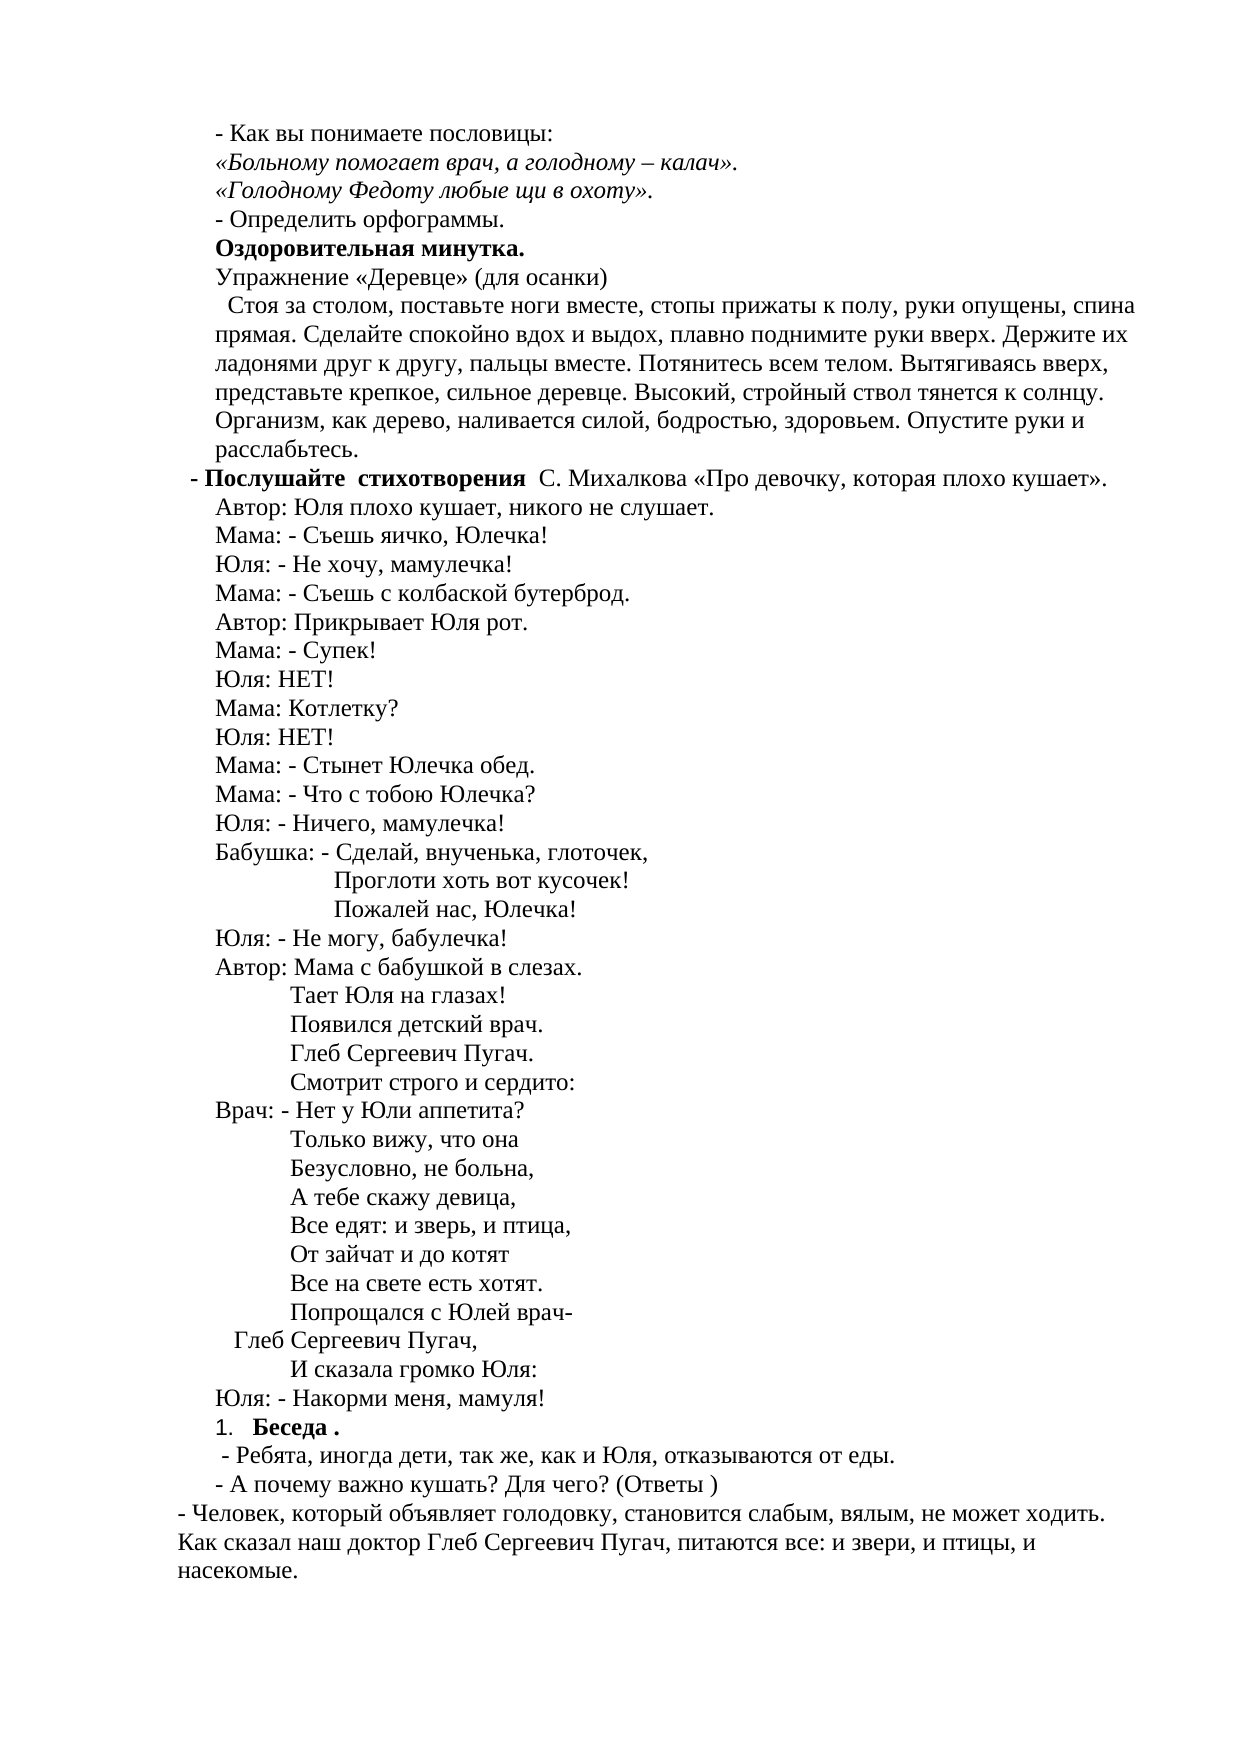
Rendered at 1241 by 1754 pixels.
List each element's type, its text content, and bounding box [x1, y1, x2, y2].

text Появился детский врач. [215, 1009, 1152, 1038]
text Врач: - Нет у Юли аппетита? [215, 1096, 1152, 1124]
text Упражнение «Деревце» (для осанки) [215, 262, 1152, 291]
list Беседа . [215, 1412, 1152, 1441]
text От зайчат и до котят [215, 1239, 1152, 1268]
text Попрощался с Юлей врач- [215, 1297, 1152, 1326]
text - Ребята, иногда дети, так же, как и Юля, отказываются от еды. [215, 1441, 1152, 1469]
text Автор: Мама с бабушкой в слезах. [215, 952, 1152, 981]
text Мама: - Стынет Юлечка обед. [215, 751, 1152, 779]
text Автор: Юля плохо кушает, никого не слушает. [215, 492, 1152, 521]
text Мама: - Супек! [215, 636, 1152, 664]
text Стоя за столом, поставьте ноги вместе, стопы прижаты к полу, руки опущены, спина прямая. Сделайте спокойно вдох и выдох, плавно поднимите руки вверх. Держите их ладонями друг к другу, пальцы вместе. Потянитесь всем телом. Вытягиваясь вверх, представьте крепкое, сильное деревце. Высокий, стройный ствол тянется к солнцу. Организм, как дерево, наливается силой, бодростью, здоровьем. Опустите руки и расслабьтесь. [215, 291, 1152, 463]
text Юля: - Не хочу, мамулечка! [215, 549, 1152, 578]
text - Послушайте стихотворения С. Михалкова «Про девочку, которая плохо кушает». [177, 463, 1152, 492]
text Мама: - Съешь с колбаской бутерброд. [215, 578, 1152, 607]
text Мама: Котлетку? [215, 693, 1152, 722]
text Мама: - Съешь яичко, Юлечка! [215, 521, 1152, 549]
text Проглоти хоть вот кусочек! [215, 866, 1152, 894]
text И сказала громко Юля: [215, 1354, 1152, 1383]
text Тает Юля на глазах! [215, 981, 1152, 1009]
text Юля: - Не могу, бабулечка! [215, 923, 1152, 952]
text А тебе скажу девица, [215, 1182, 1152, 1211]
text - А почему важно кушать? Для чего? (Ответы ) [215, 1469, 1152, 1498]
text Только вижу, что она [215, 1124, 1152, 1153]
text Глеб Сергеевич Пугач, [158, 1326, 1152, 1354]
text Все едят: и зверь, и птица, [215, 1211, 1152, 1239]
text Юля: НЕТ! [215, 722, 1152, 751]
text Все на свете есть хотят. [215, 1268, 1152, 1297]
text Бабушка: - Сделай, внученька, глоточек, [215, 837, 1152, 866]
text Безусловно, не больна, [215, 1153, 1152, 1182]
text «Голодному Федоту любые щи в охоту». [215, 176, 1152, 204]
text - Определить орфограммы. [215, 204, 1152, 233]
text Автор: Прикрывает Юля рот. [215, 607, 1152, 636]
text «Больному помогает врач, а голодному – калач». [215, 147, 1152, 176]
text Юля: - Накорми меня, мамуля! [215, 1383, 1152, 1412]
text Юля: - Ничего, мамулечка! [215, 808, 1152, 837]
text Пожалей нас, Юлечка! [215, 894, 1152, 923]
text Смотрит строго и сердито: [215, 1067, 1152, 1096]
text Мама: - Что с тобою Юлечка? [215, 779, 1152, 808]
text - Как вы понимаете пословицы: [215, 118, 1152, 147]
text - Человек, который объявляет голодовку, становится слабым, вялым, не может ходить. Как сказал наш доктор Глеб Сергеевич Пугач, питаются все: и звери, и птицы, и насекомые. [177, 1498, 1152, 1584]
text Оздоровительная минутка. [215, 233, 1152, 262]
text Юля: НЕТ! [215, 664, 1152, 693]
text Глеб Сергеевич Пугач. [215, 1038, 1152, 1067]
